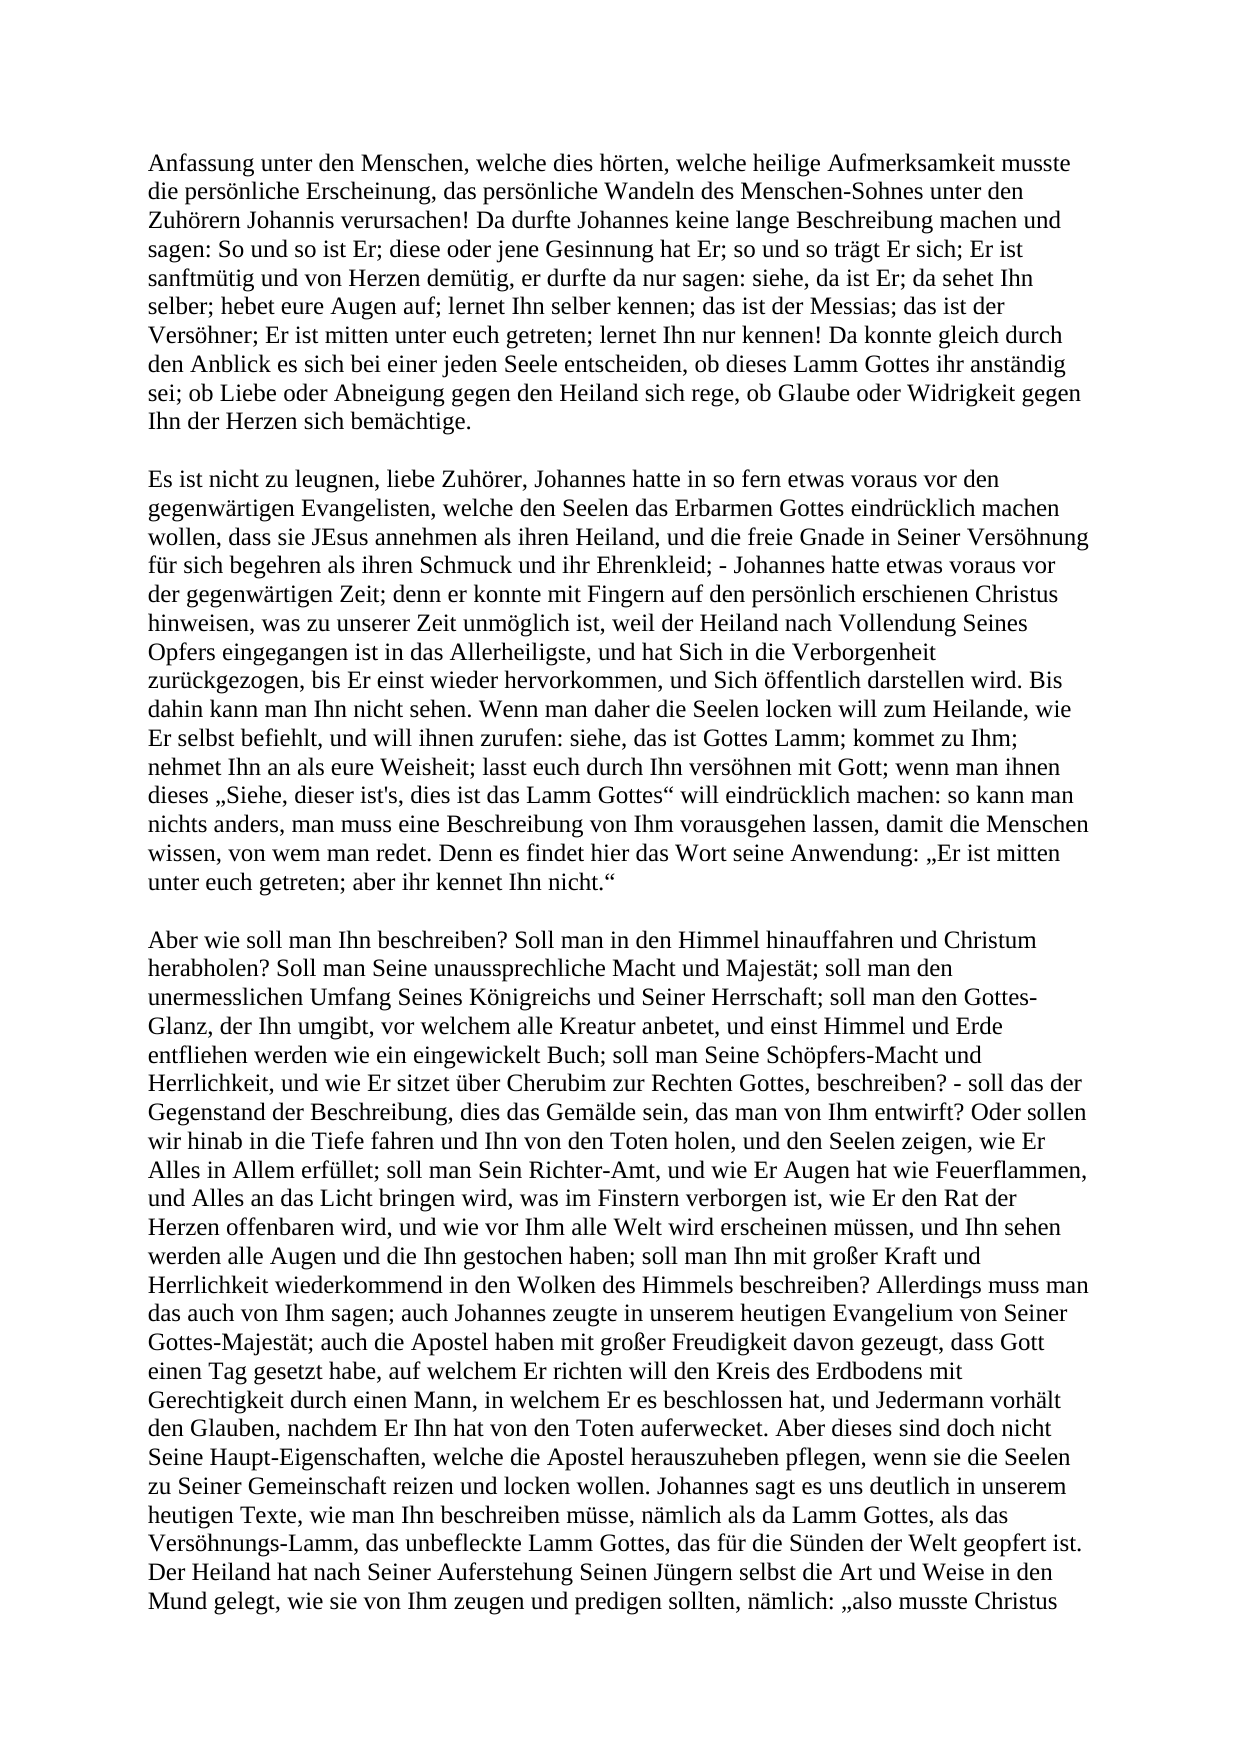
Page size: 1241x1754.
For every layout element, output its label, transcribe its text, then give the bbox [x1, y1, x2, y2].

text Vor allen Dingen müssen wir hier betrachten das Wörtlein: „Siehe!“ Johannes der Täufer erschien endlich nach langem Harren und Hoffen der Israeliten auf einen Messias; er predigte, dass nach ihm Einer kommen werde, des er nicht wert sei, Seine Schuhriemen aufzulösen; er bezeugte, dass er dieser Christus nicht sei. Als er aber des anderen Tages JEsum nahen sah, und Ihn kaum erblickte; da deutete er mit Fingern auf das Lamm Gottes, auf den Trost Israels, auf welchen schon Simeon und Hanna harreten; da rief er den Juden zu: „Siehe, das ist Gottes Lamm, welcher der Welt Sünde trägt, siehe, das ist dein versprochener König!“ Welche Anfassung unter den Menschen, welche dies hörten, welche heilige Aufmerksamkeit musste die persönliche Erscheinung, das persönliche Wandeln des Menschen-Sohnes unter den Zuhörern Johannis verursachen! Da durfte Johannes keine lange Beschreibung machen und sagen: So und so ist Er; diese oder jene Gesinnung hat Er; so und so trägt Er sich; Er ist sanftmütig und von Herzen demütig, er durfte da nur sagen: siehe, da ist Er; da sehet Ihn selber; hebet eure Augen auf; lernet Ihn selber kennen; das ist der Messias; das ist der Versöhner; Er ist mitten unter euch getreten; lernet Ihn nur kennen! Da konnte gleich durch den Anblick es sich bei einer jeden Seele entscheiden, ob dieses Lamm Gottes ihr anständig sei; ob Liebe oder Abneigung gegen den Heiland sich rege, ob Glaube oder Widrigkeit gegen Ihn der Herzen sich bemächtige. [148, 148, 1093, 636]
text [148, 1126, 1093, 1615]
text Es ist nicht zu leugnen, liebe Zuhörer, Johannes hatte in so fern etwas voraus vor den gegenwärtigen Evangelisten, welche den Seelen das Erbarmen Gottes eindrücklich machen wollen, dass sie JEsus annehmen als ihren Heiland, und die freie Gnade in Seiner Versöhnung für sich begehren als ihren Schmuck und ihr Ehrenkleid; - Johannes hatte etwas voraus vor der gegenwärtigen Zeit; denn er konnte mit Fingern auf den persönlich erschienen Christus hinweisen, was zu unserer Zeit unmöglich ist, weil der Heiland nach Vollendung Seines Opfers eingegangen ist in das Allerheiligste, und hat Sich in die Verborgenheit zurückgezogen, bis Er einst wieder hervorkommen, und Sich öffentlich darstellen wird. Bis dahin kann man Ihn nicht sehen. Wenn man daher die Seelen locken will zum Heilande, wie Er selbst befiehlt, und will ihnen zurufen: siehe, das ist Gottes Lamm; kommet zu Ihm; nehmet Ihn an als eure Weisheit; lasst euch durch Ihn versöhnen mit Gott; wenn man ihnen dieses „Siehe, dieser ist's, dies ist das Lamm Gottes“ will eindrücklich machen: so kann man nichts anders, man muss eine Beschreibung von Ihm vorausgehen lassen, damit die Menschen wissen, von wem man redet. Denn es findet hier das Wort seine Anwendung: „Er ist mitten unter euch getreten; aber ihr kennet Ihn nicht.“ [148, 666, 1093, 1097]
